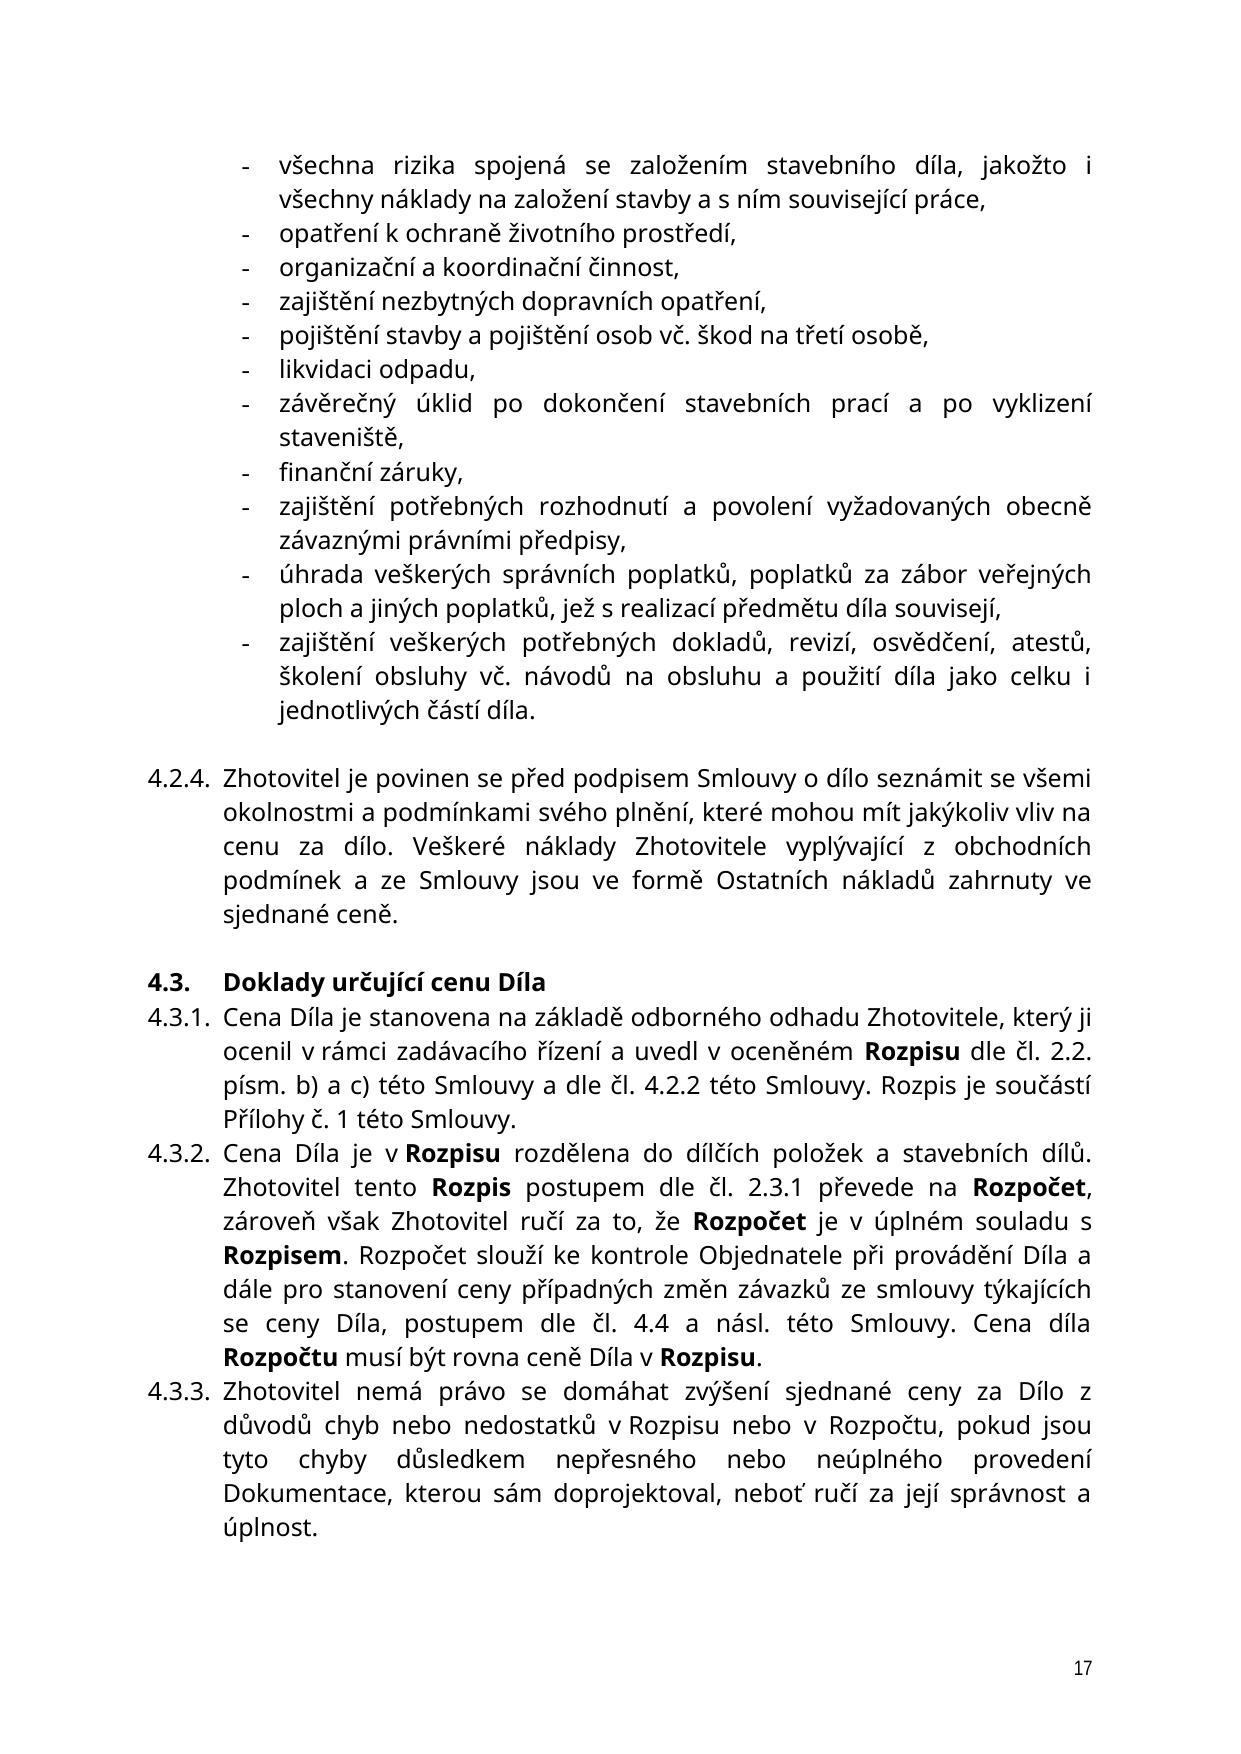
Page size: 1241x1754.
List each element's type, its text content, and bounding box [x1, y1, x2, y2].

list zajištění veškerých potřebných dokladů, revizí, osvědčení, atestů, školení obsluhy vč. návodů na obsluhu a použití díla jako celku i jednotlivých částí díla. [241, 624, 1093, 727]
list všechna rizika spojená se založením stavebního díla, jakožto i všechny náklady na založení stavby a s ním související práce, [241, 148, 1093, 216]
list likvidaci odpadu, [241, 352, 1093, 386]
list opatření k ochraně životního prostředí, [241, 216, 1093, 250]
list závěrečný úklid po dokončení stavebních prací a po vyklizení staveniště, [241, 386, 1093, 454]
list úhrada veškerých správních poplatků, poplatků za zábor veřejných ploch a jiných poplatků, jež s realizací předmětu díla souvisejí, [241, 556, 1093, 624]
list zajištění nezbytných dopravních opatření, [241, 284, 1093, 318]
list organizační a koordinační činnost, [241, 250, 1093, 284]
list zajištění potřebných rozhodnutí a povolení vyžadovaných obecně závaznými právními předpisy, [241, 488, 1093, 556]
list Doklady určující cenu Díla [148, 965, 1093, 999]
list Cena Díla je stanovena na základě odborného odhadu Zhotovitele, který ji ocenil v rámci zadávacího řízení a uvedl v oceněném Rozpisu dle čl. 2.2. písm. b) a c) této Smlouvy a dle čl. 4.2.2 této Smlouvy. Rozpis je součástí Přílohy č. 1 této Smlouvy. [148, 999, 1093, 1135]
list finanční záruky, [241, 454, 1093, 488]
list Zhotovitel je povinen se před podpisem Smlouvy o dílo seznámit se všemi okolnostmi a podmínkami svého plnění, které mohou mít jakýkoliv vliv na cenu za dílo. Veškeré náklady Zhotovitele vyplývající z obchodních podmínek a ze Smlouvy jsou ve formě Ostatních nákladů zahrnuty ve sjednané ceně. [148, 761, 1093, 931]
list pojištění stavby a pojištění osob vč. škod na třetí osobě, [241, 318, 1093, 352]
list Cena Díla je v Rozpisu rozdělena do dílčích položek a stavebních dílů. Zhotovitel tento Rozpis postupem dle čl. 2.3.1 převede na Rozpočet, zároveň však Zhotovitel ručí za to, že Rozpočet je v úplném souladu s Rozpisem. Rozpočet slouží ke kontrole Objednatele při provádění Díla a dále pro stanovení ceny případných změn závazků ze smlouvy týkajících se ceny Díla, postupem dle čl. 4.4 a násl. této Smlouvy. Cena díla Rozpočtu musí být rovna ceně Díla v Rozpisu. [148, 1135, 1093, 1374]
list Zhotovitel nemá právo se domáhat zvýšení sjednané ceny za Dílo z důvodů chyb nebo nedostatků v Rozpisu nebo v Rozpočtu, pokud jsou tyto chyby důsledkem nepřesného nebo neúplného provedení Dokumentace, kterou sám doprojektoval, neboť ručí za její správnost a úplnost. [148, 1374, 1093, 1544]
